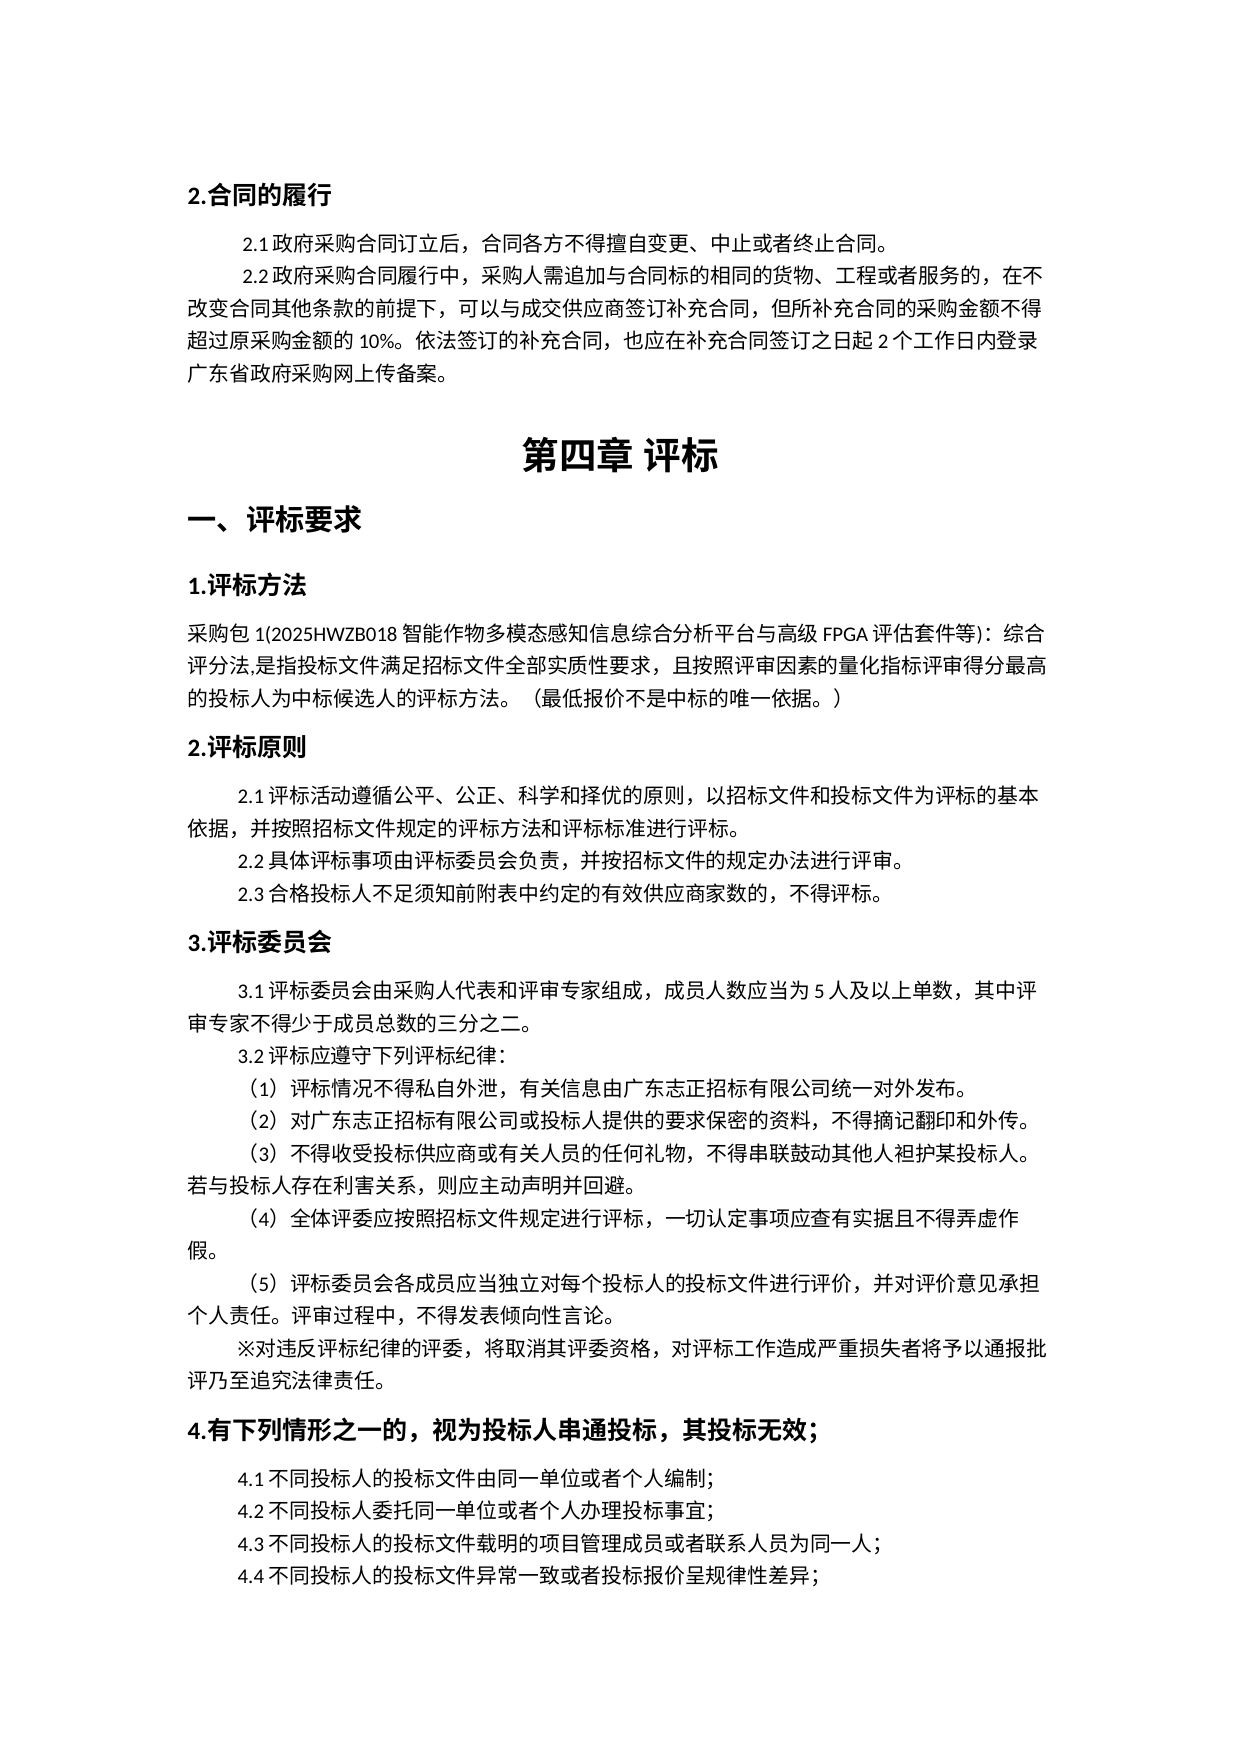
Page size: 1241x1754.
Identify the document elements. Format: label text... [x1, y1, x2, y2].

text 2.1评标活动遵循公平、公正、科学和择优的原则，以招标文件和投标文件为评标的基本依据，并按照招标文件规定的评标方法和评标标准进行评标。 [187, 779, 1053, 844]
text 4.4不同投标人的投标文件异常一致或者投标报价呈规律性差异； [187, 1559, 1053, 1592]
text 3.评标委员会 [187, 909, 1053, 974]
text 1.评标方法 [187, 552, 1053, 617]
text （5）评标委员会各成员应当独立对每个投标人的投标文件进行评价，并对评价意见承担个人责任。评审过程中，不得发表倾向性言论。 [187, 1267, 1053, 1332]
text （4）全体评委应按照招标文件规定进行评标，一切认定事项应查有实据且不得弄虚作假。 [187, 1202, 1053, 1267]
text ※对违反评标纪律的评委，将取消其评委资格，对评标工作造成严重损失者将予以通报批评乃至追究法律责任。 [187, 1332, 1053, 1397]
text 4.2不同投标人委托同一单位或者个人办理投标事宜； [187, 1494, 1053, 1527]
text 2.2具体评标事项由评标委员会负责，并按招标文件的规定办法进行评审。 [187, 844, 1053, 877]
text （3）不得收受投标供应商或有关人员的任何礼物，不得串联鼓动其他人袒护某投标人。若与投标人存在利害关系，则应主动声明并回避。 [187, 1137, 1053, 1202]
text 2.3合格投标人不足须知前附表中约定的有效供应商家数的，不得评标。 [187, 877, 1053, 909]
text （1）评标情况不得私自外泄，有关信息由广东志正招标有限公司统一对外发布。 [187, 1072, 1053, 1104]
text 采购包1(2025HWZB018智能作物多模态感知信息综合分析平台与高级FPGA评估套件等)：综合评分法,是指投标文件满足招标文件全部实质性要求，且按照评审因素的量化指标评审得分最高的投标人为中标候选人的评标方法。（最低报价不是中标的唯一依据。） [187, 617, 1053, 714]
text 第四章 评标 [187, 422, 1053, 487]
text 3.2评标应遵守下列评标纪律： [187, 1039, 1053, 1072]
text （2）对广东志正招标有限公司或投标人提供的要求保密的资料，不得摘记翻印和外传。 [187, 1104, 1053, 1137]
text 2.1政府采购合同订立后，合同各方不得擅自变更、中止或者终止合同。 [187, 227, 1053, 259]
text 4.1不同投标人的投标文件由同一单位或者个人编制； [187, 1462, 1053, 1494]
text 2.合同的履行 [187, 162, 1053, 227]
text 2.2政府采购合同履行中，采购人需追加与合同标的相同的货物、工程或者服务的，在不改变合同其他条款的前提下，可以与成交供应商签订补充合同，但所补充合同的采购金额不得超过原采购金额的10%。依法签订的补充合同，也应在补充合同签订之日起2个工作日内登录广东省政府采购网上传备案。 [187, 259, 1053, 389]
text 3.1评标委员会由采购人代表和评审专家组成，成员人数应当为5人及以上单数，其中评审专家不得少于成员总数的三分之二。 [187, 974, 1053, 1039]
text 2.评标原则 [187, 714, 1053, 779]
text 4.有下列情形之一的，视为投标人串通投标，其投标无效； [187, 1397, 1053, 1462]
text 一、评标要求 [187, 487, 1053, 552]
text 4.3不同投标人的投标文件载明的项目管理成员或者联系人员为同一人； [187, 1527, 1053, 1559]
